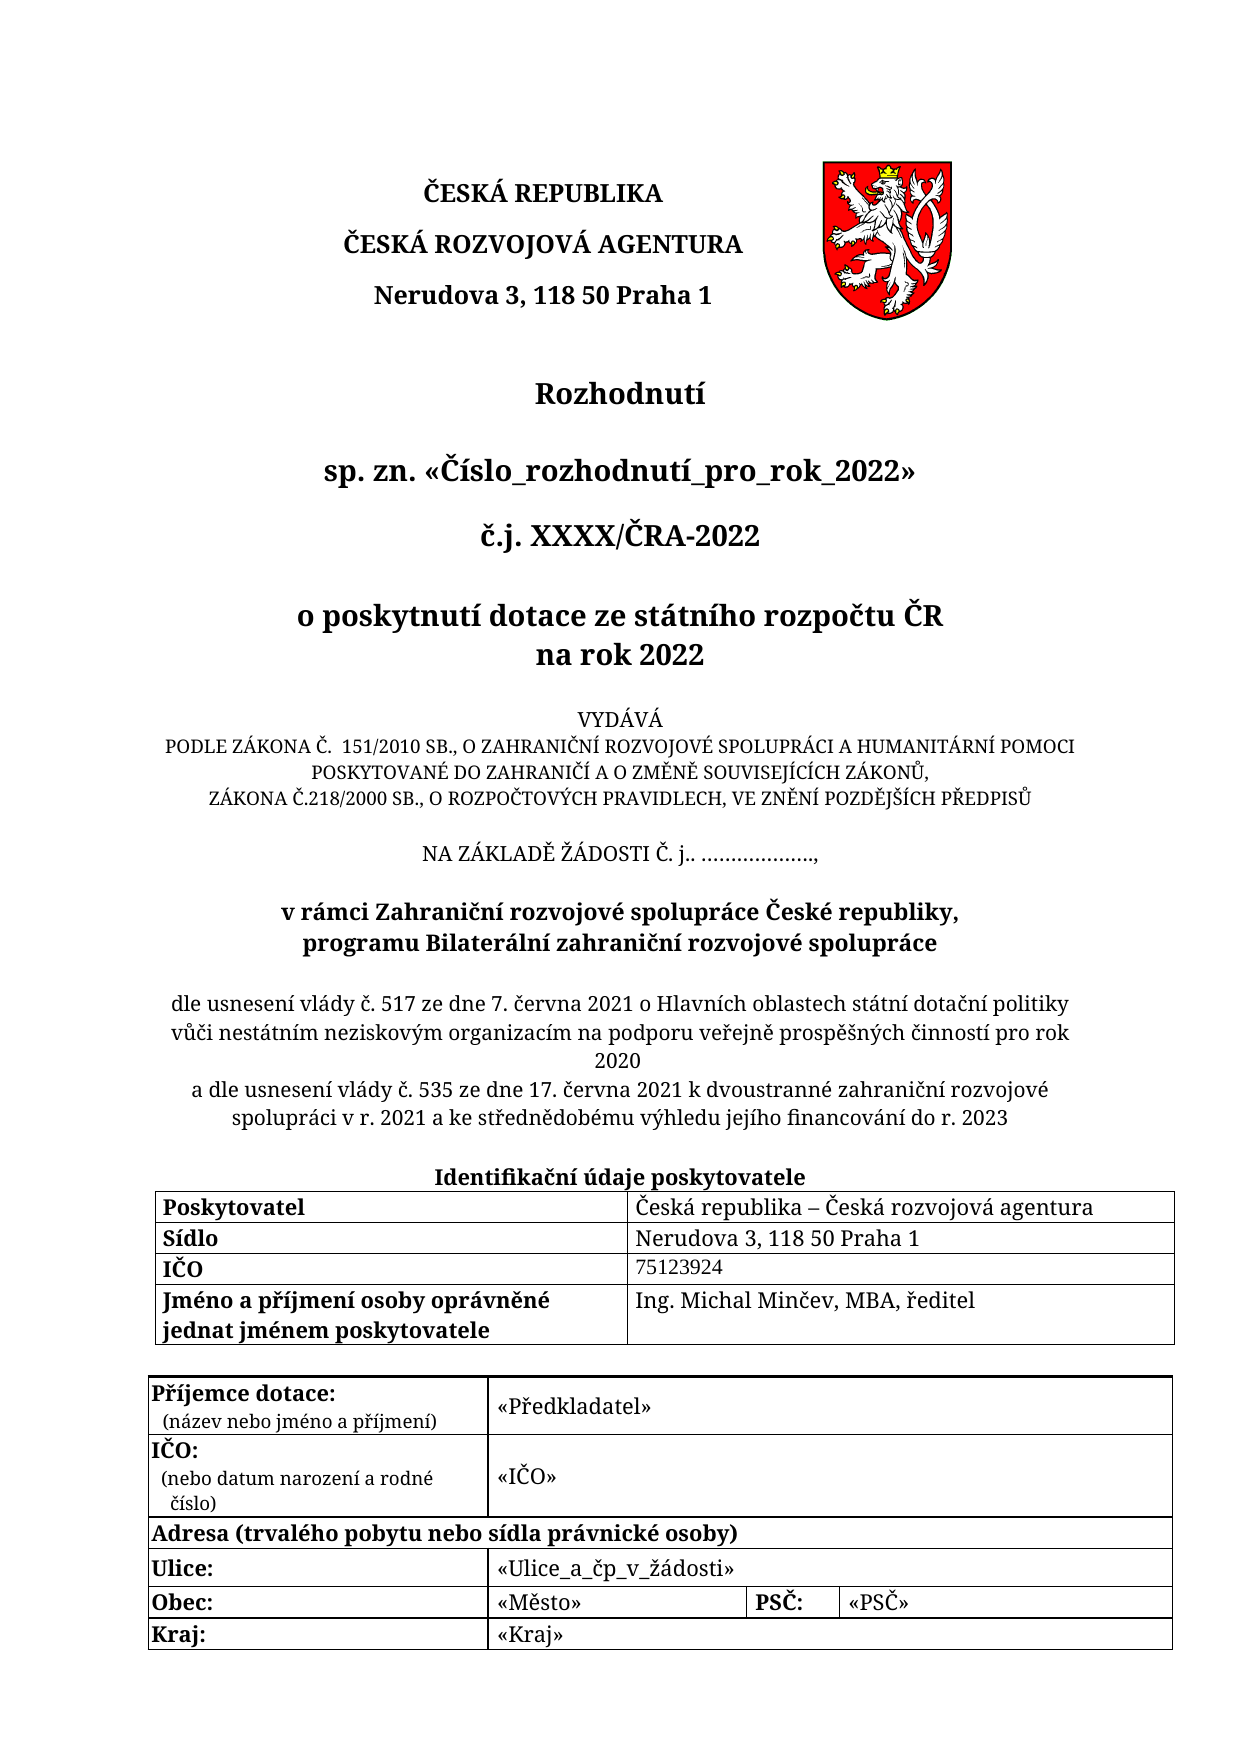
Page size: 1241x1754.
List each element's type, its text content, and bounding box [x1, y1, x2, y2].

text dle usnesení vlády č. 517 ze dne 7. června 2021 o Hlavních oblastech státní dotační politiky vůči nestátním neziskovým organizacím na podporu veřejně prospěšných činností pro rok 2020 a dle usnesení vlády č. 535 ze dne 17. června 2021 k dvoustranné zahraniční rozvojové spolupráci v r. 2021 a ke střednědobému výhledu jejího financování do r. 2023 [148, 989, 1093, 1132]
table_header ČESKÁ REPUBLIKA ČESKÁ ROZVOJOVÁ AGENTURA Nerudova 3, 118 50 Praha 1 [274, 124, 812, 362]
table_cell «IČO» [489, 1435, 1172, 1516]
table_header Česká republika – Česká rozvojová agentura [628, 1192, 1174, 1222]
table_header Poskytovatel [156, 1192, 627, 1222]
table_cell Sídlo [156, 1223, 627, 1253]
table_header «Předkladatel» [489, 1378, 1172, 1434]
table_cell Jméno a příjmení osoby oprávněné jednat jménem poskytovatele [156, 1285, 627, 1344]
text ZÁKONA Č.218/2000 SB., O ROZPOČTOVÝCH PRAVIDLECH, VE ZNĚNÍ POZDĚJŠÍCH PŘEDPISŮ [148, 785, 1093, 810]
text PODLE ZÁKONA Č. 151/2010 SB., O ZAHRANIČNÍ ROZVOJOVÉ SPOLUPRÁCI A HUMANITÁRNÍ POMOCI POSKYTOVANÉ DO ZAHRANIČÍ A O ZMĚNĚ SOUVISEJÍCÍCH ZÁKONŮ, [148, 734, 1093, 785]
text v rámci Zahraniční rozvojové spolupráce České republiky, [148, 896, 1093, 927]
subtitle sp. zn. «Číslo_rozhodnutí_pro_rok_2022» [148, 451, 1093, 490]
table_header [812, 124, 967, 362]
text programu Bilaterální zahraniční rozvojové spolupráce [148, 927, 1093, 958]
table_header Příjemce dotace: (název nebo jméno a příjmení) [149, 1378, 487, 1434]
table_cell Kraj: [149, 1619, 487, 1648]
table_cell Adresa (trvalého pobytu nebo sídla právnické osoby) [149, 1518, 1172, 1547]
text na rok 2022 [148, 634, 1093, 674]
table_cell IČO: (nebo datum narození a rodné číslo) [149, 1435, 487, 1516]
table_cell «PSČ» [840, 1587, 1172, 1617]
table_cell Ulice: [149, 1549, 487, 1586]
table_cell Ing. Michal Minčev, MBA, ředitel [628, 1285, 1174, 1344]
table_cell 75123924 [628, 1254, 1174, 1284]
table_cell «Město» [489, 1587, 746, 1617]
subtitle Rozhodnutí [148, 219, 1093, 413]
picture [819, 158, 956, 324]
text Identifikační údaje poskytovatele [148, 1161, 1093, 1191]
text o poskytnutí dotace ze státního rozpočtu ČR [148, 595, 1093, 634]
text č.j. XXXX/ČRA-2022 [148, 515, 1093, 555]
table_cell Nerudova 3, 118 50 Praha 1 [628, 1223, 1174, 1253]
text NA ZÁKLADĚ ŽÁDOSTI Č. j.. ………………., [148, 839, 1093, 867]
table_cell PSČ: [747, 1587, 839, 1617]
table_cell «Kraj» [489, 1619, 1172, 1648]
table_cell «Ulice_a_čp_v_žádosti» [489, 1549, 1172, 1586]
table_cell Obec: [149, 1587, 487, 1617]
text VYDÁVÁ [148, 705, 1093, 734]
table_cell IČO [156, 1254, 627, 1284]
